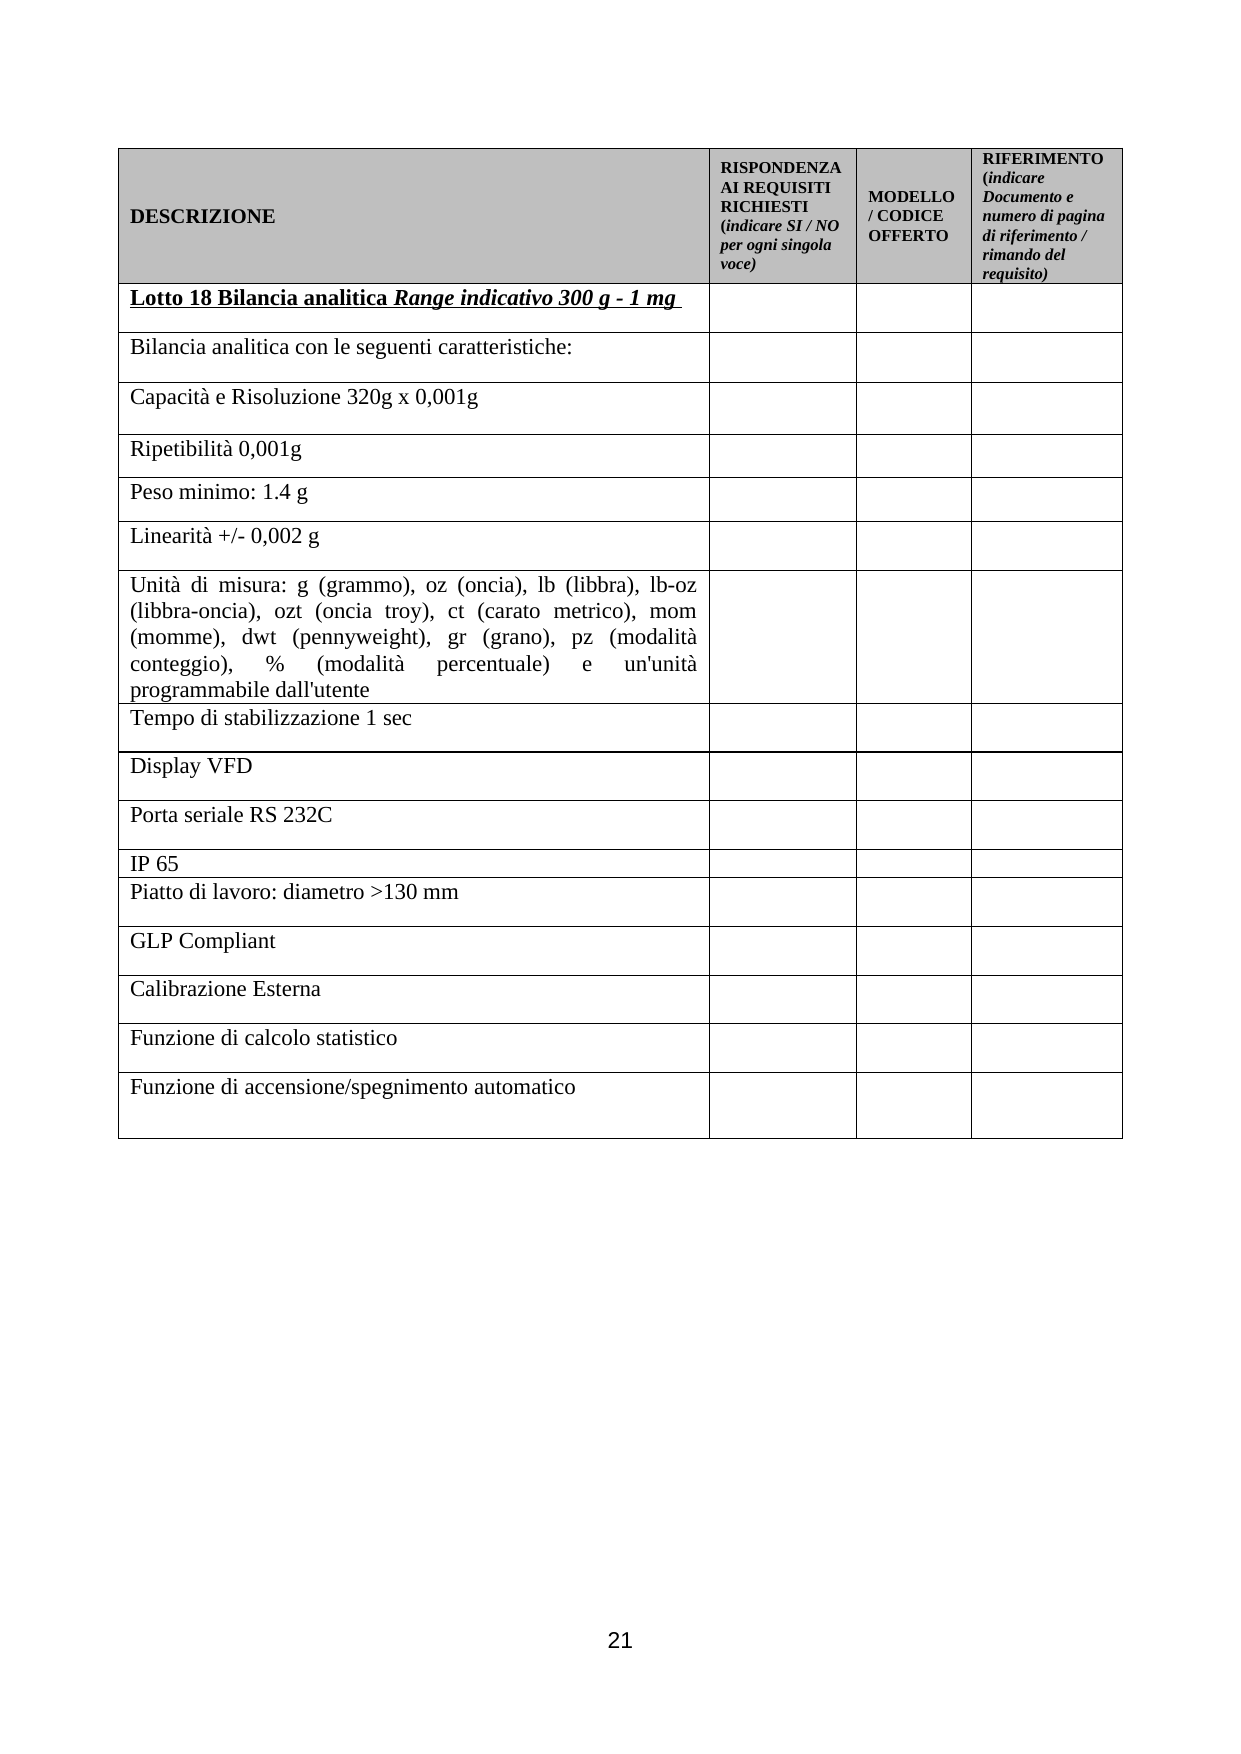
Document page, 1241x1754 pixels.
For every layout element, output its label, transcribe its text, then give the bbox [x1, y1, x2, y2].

table_cell Linearità +/- 0,002 g [119, 522, 709, 570]
table_cell Display VFD [119, 753, 709, 800]
table_cell [972, 1024, 1122, 1072]
table_cell [972, 383, 1122, 434]
table_cell [710, 1024, 856, 1072]
table_cell Funzione di accensione/spegnimento automatico [119, 1073, 709, 1137]
table_cell [857, 1073, 971, 1137]
table_cell [710, 383, 856, 434]
table_cell [710, 753, 856, 800]
table_cell [972, 753, 1122, 800]
table_cell [857, 383, 971, 434]
table_cell Piatto di lavoro: diametro >130 mm [119, 878, 709, 926]
table_cell Unità di misura: g (grammo), oz (oncia), lb (libbra), lb-oz (libbra-oncia), ozt (oncia troy), ct (carato metrico), mom (momme), dwt (pennyweight), gr (grano), pz (modalità conteggio), % (modalità percentuale) e un'unità programmabile dall'utente [119, 571, 709, 702]
table_cell [857, 976, 971, 1023]
table_cell [857, 478, 971, 521]
table_cell [972, 976, 1122, 1023]
table_cell [972, 801, 1122, 849]
table_cell [710, 333, 856, 382]
table_cell Ripetibilità 0,001g [119, 435, 709, 477]
table_cell Funzione di calcolo statistico [119, 1024, 709, 1072]
table_cell [857, 435, 971, 477]
table_header MODELLO / CODICE OFFERTO [857, 149, 971, 283]
table_cell [972, 704, 1122, 751]
table_cell [710, 801, 856, 849]
table_cell [857, 927, 971, 974]
table_cell [972, 878, 1122, 926]
table_cell [857, 571, 971, 702]
table_cell [857, 1024, 971, 1072]
table_cell [710, 1073, 856, 1137]
table_cell Lotto 18 Bilancia analitica Range indicativo 300 g - 1 mg [119, 284, 709, 332]
table_cell Porta seriale RS 232C [119, 801, 709, 849]
table_cell [710, 704, 856, 751]
table_cell [972, 927, 1122, 974]
table_cell [972, 478, 1122, 521]
table_cell [972, 850, 1122, 877]
table_cell [972, 435, 1122, 477]
table_cell [710, 571, 856, 702]
table_cell [857, 284, 971, 332]
table_cell [857, 522, 971, 570]
table_cell [710, 284, 856, 332]
table_cell Bilancia analitica con le seguenti caratteristiche: [119, 333, 709, 382]
table_cell [972, 571, 1122, 702]
table_cell Tempo di stabilizzazione 1 sec [119, 704, 709, 751]
table_cell [710, 522, 856, 570]
table_cell Peso minimo: 1.4 g [119, 478, 709, 521]
table_cell [857, 704, 971, 751]
table_cell [710, 435, 856, 477]
table_cell [857, 753, 971, 800]
table_header DESCRIZIONE [119, 149, 709, 283]
table_cell [857, 801, 971, 849]
table_cell [710, 878, 856, 926]
table_cell [857, 850, 971, 877]
table_cell [710, 850, 856, 877]
table_cell [710, 976, 856, 1023]
table_header RIFERIMENTO (indicare Documento e numero di pagina di riferimento / rimando del requisito) [972, 149, 1122, 283]
table_cell [972, 1073, 1122, 1137]
table_cell Calibrazione Esterna [119, 976, 709, 1023]
table_cell [972, 284, 1122, 332]
table_cell [710, 478, 856, 521]
table_cell [857, 878, 971, 926]
table_cell Capacità e Risoluzione 320g x 0,001g [119, 383, 709, 434]
table_cell [972, 333, 1122, 382]
table_cell [972, 522, 1122, 570]
table_cell GLP Compliant [119, 927, 709, 974]
table_cell [857, 333, 971, 382]
table_cell IP 65 [119, 850, 709, 877]
table_header RISPONDENZA AI REQUISITI RICHIESTI (indicare SI / NO per ogni singola voce) [710, 149, 856, 283]
table_cell [710, 927, 856, 974]
